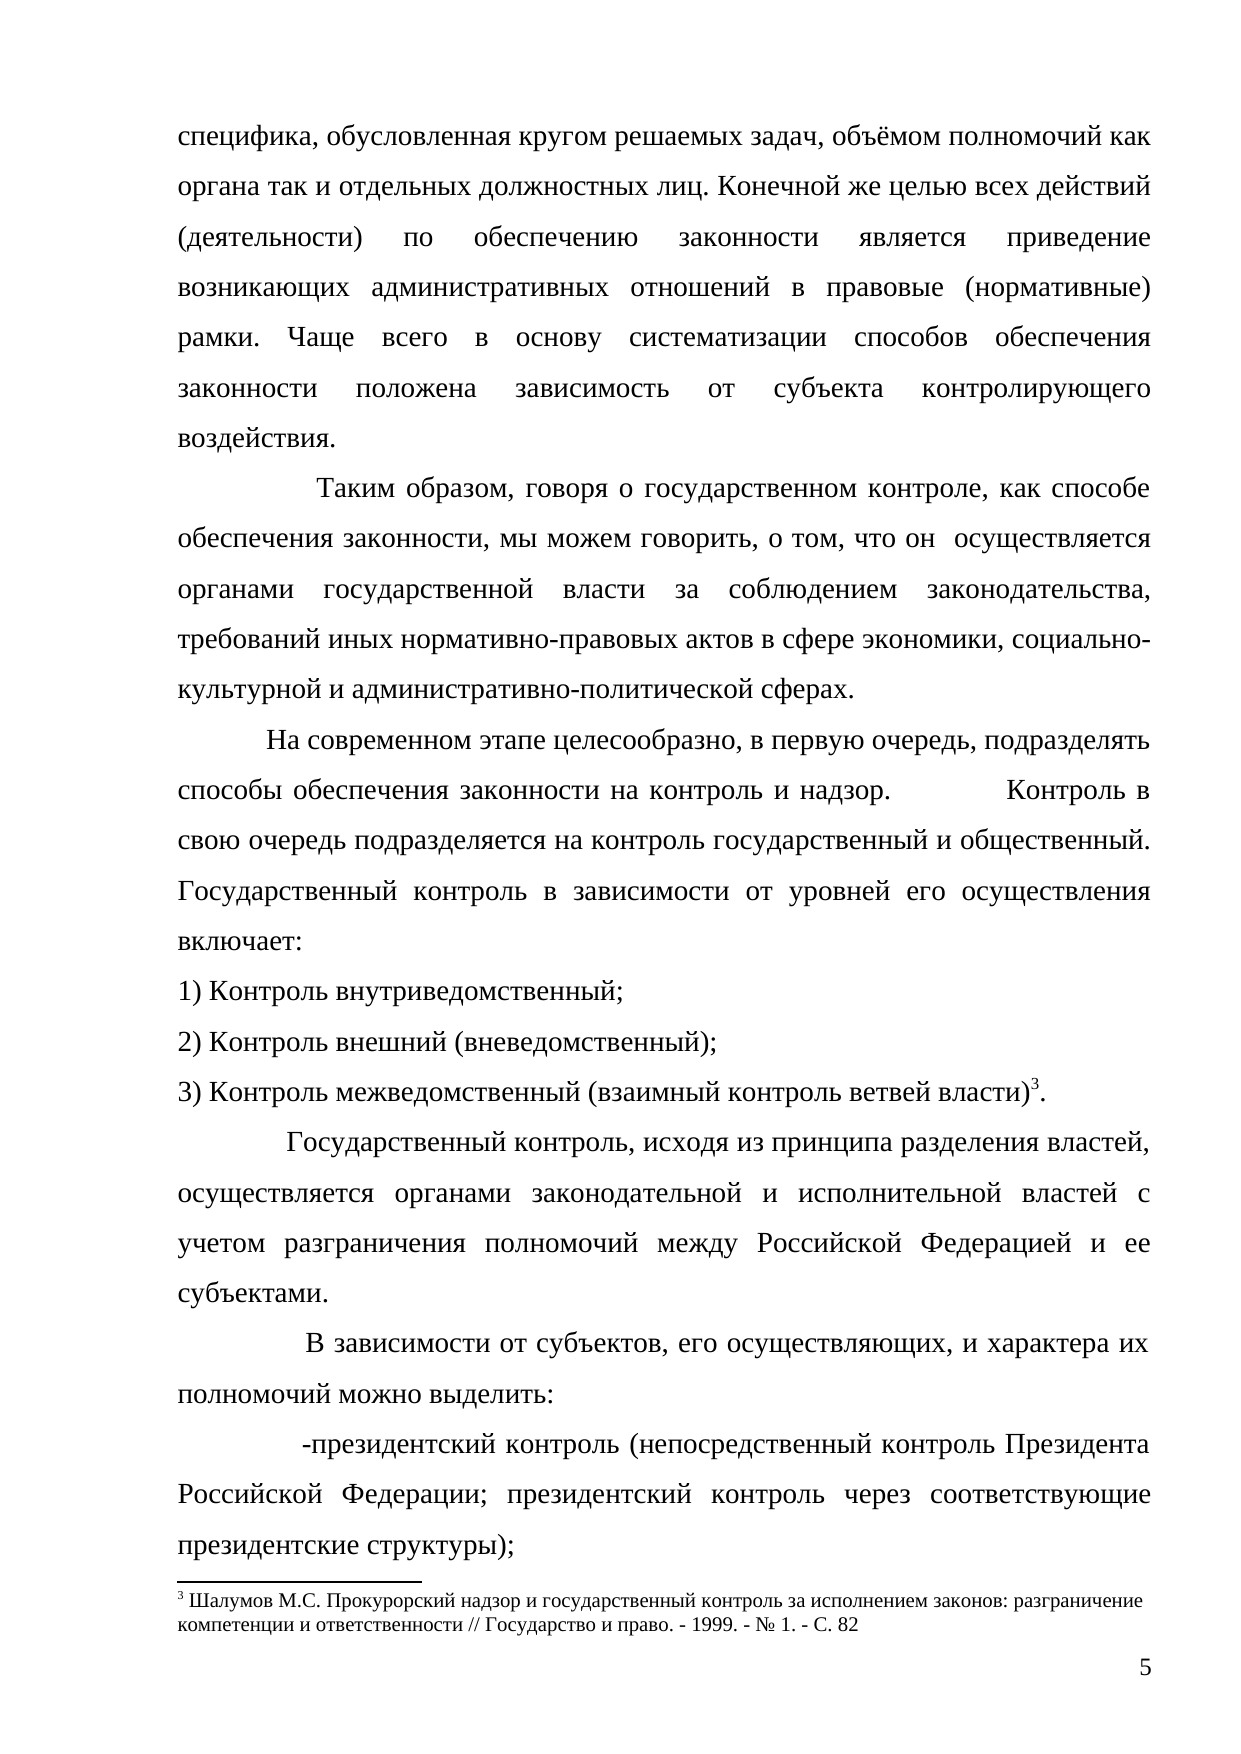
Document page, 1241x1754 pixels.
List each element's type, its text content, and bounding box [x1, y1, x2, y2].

text Таким образом, говоря о государственном контроле, как способе обеспечения законности, мы можем говорить, о том, что он осуществляется органами государственной власти за соблюдением законодательства, требований иных нормативно-правовых актов в сфере экономики, социально-культурной и административно-политической сферах. [177, 470, 1152, 705]
text Государственный контроль, исходя из принципа разделения властей, осуществляется органами законодательной и исполнительной властей с учетом разграничения полномочий между Российской Федерацией и ее субъектами. [177, 1124, 1152, 1309]
text 1) Контроль внутриведомственный; [177, 973, 1152, 1007]
text На современном этапе целесообразно, в первую очередь, подразделять способы обеспечения законности на контроль и надзор. Контроль в свою очередь подразделяется на контроль государственный и общественный. Государственный контроль в зависимости от уровней его осуществления включает: [177, 722, 1152, 957]
text 3) Контроль межведомственный (взаимный контроль ветвей власти). [177, 1074, 1152, 1108]
text 2) Контроль внешний (вневедомственный); [177, 1024, 1152, 1057]
text В зависимости от субъектов, его осуществляющих, и характера их полномочий можно выделить: [177, 1326, 1152, 1409]
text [177, 118, 1152, 453]
text -президентский контроль (непосредственный контроль Президента Российской Федерации; президентский контроль через соответствующие президентские структуры); [177, 1426, 1152, 1560]
